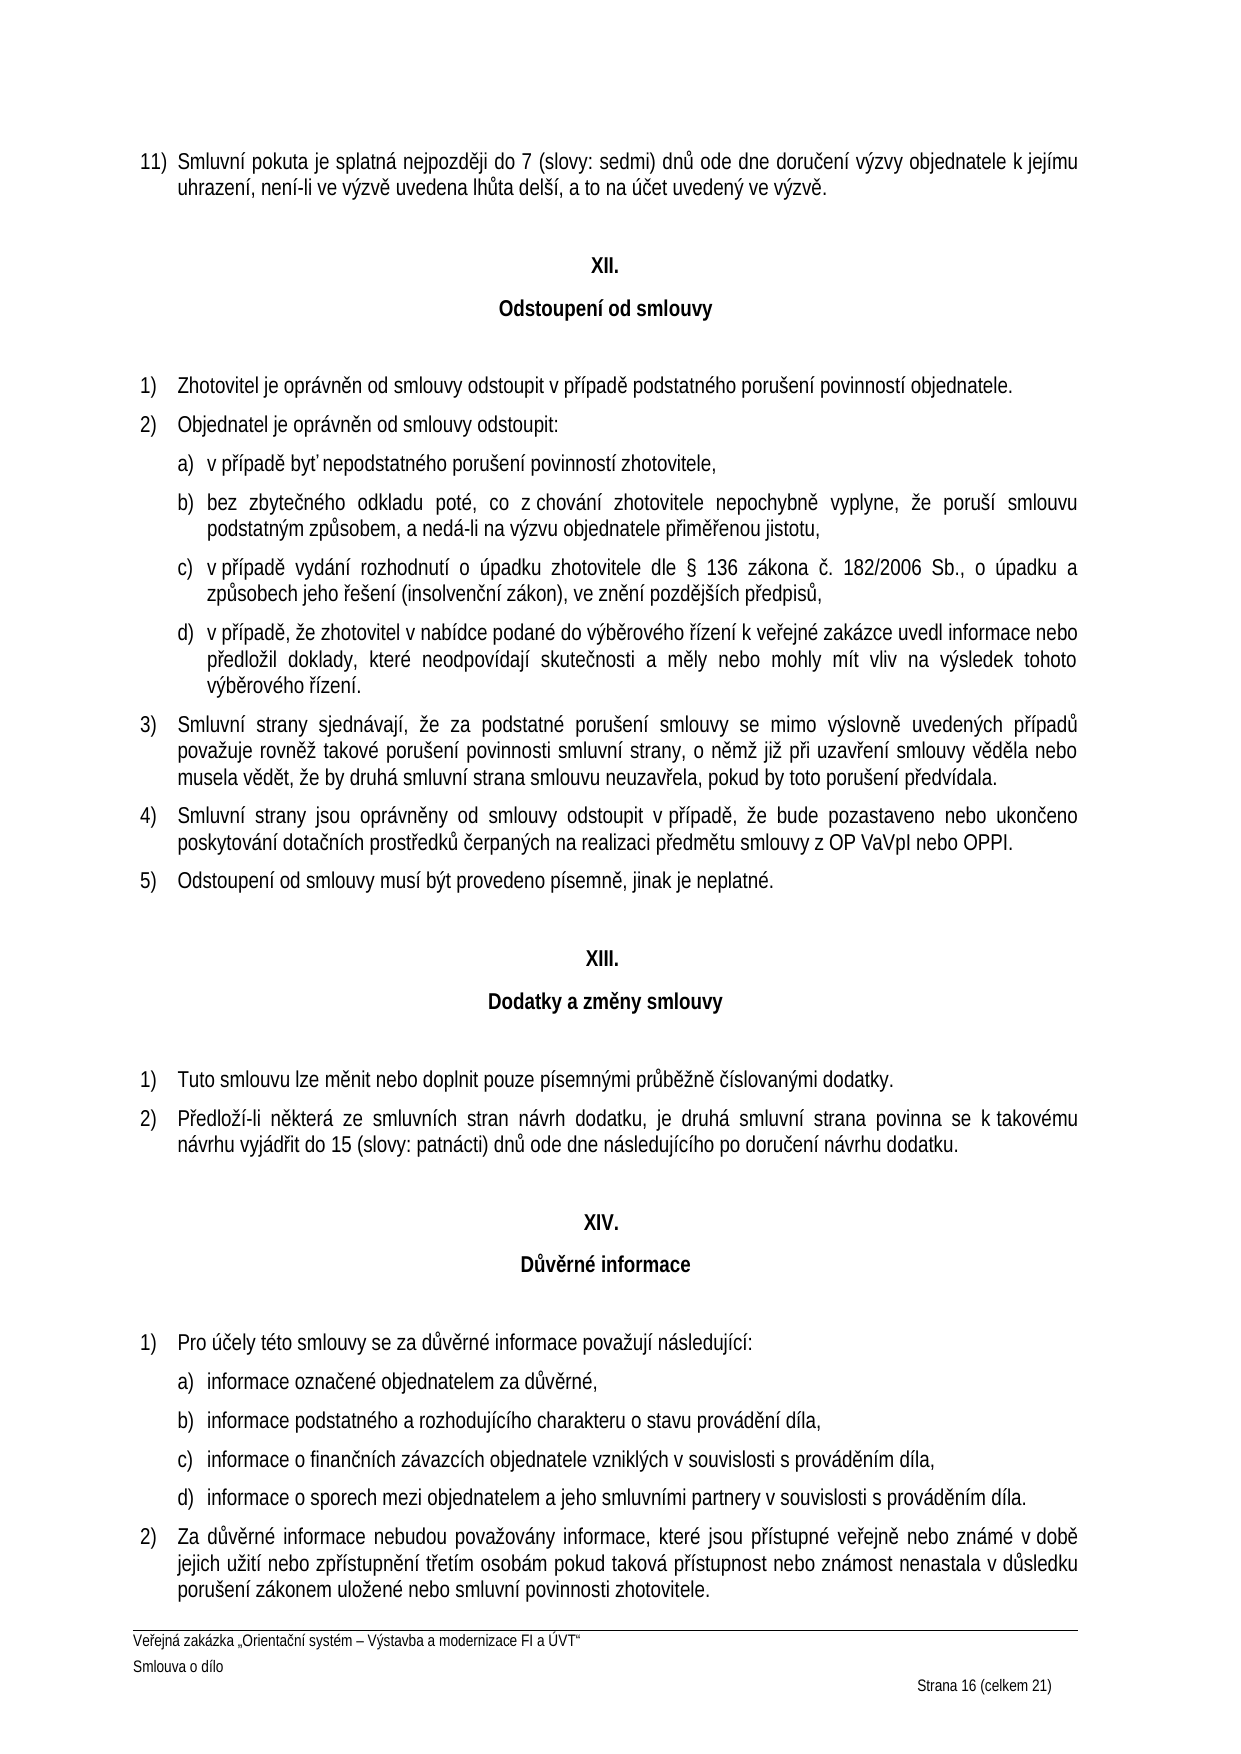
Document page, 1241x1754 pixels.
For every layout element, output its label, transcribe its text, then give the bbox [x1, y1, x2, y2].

text Důvěrné informace [133, 1251, 1078, 1278]
list Smluvní strany sjednávají, že za podstatné porušení smlouvy se mimo výslovně uvedených případů považuje rovněž takové porušení povinnosti smluvní strany, o němž již při uzavření smlouvy věděla nebo musela vědět, že by druhá smluvní strana smlouvu neuzavřela, pokud by toto porušení předvídala. [140, 711, 1078, 790]
list Smluvní strany jsou oprávněny od smlouvy odstoupit v případě, že bude pozastaveno nebo ukončeno poskytování dotačních prostředků čerpaných na realizaci předmětu smlouvy z OP VaVpI nebo OPPI. [140, 802, 1078, 855]
list informace označené objednatelem za důvěrné, [177, 1368, 1078, 1394]
list Smluvní pokuta je splatná nejpozději do 7 (slovy: sedmi) dnů ode dne doručení výzvy objednatele k jejímu uhrazení, není-li ve výzvě uvedena lhůta delší, a to na účet uvedený ve výzvě. [140, 148, 1078, 200]
list Za důvěrné informace nebudou považovány informace, které jsou přístupné veřejně nebo známé v době jejich užití nebo zpřístupnění třetím osobám pokud taková přístupnost nebo známost nenastala v důsledku porušení zákonem uložené nebo smluvní povinnosti zhotovitele. [140, 1523, 1078, 1602]
list v případě vydání rozhodnutí o úpadku zhotovitele dle § 136 zákona č. 182/2006 Sb., o úpadku a způsobech jeho řešení (insolvenční zákon), ve znění pozdějších předpisů, [177, 554, 1078, 607]
text Odstoupení od smlouvy [133, 294, 1078, 321]
list v případě, že zhotovitel v nabídce podané do výběrového řízení k veřejné zakázce uvedl informace nebo předložil doklady, které neodpovídají skutečnosti a měly nebo mohly mít vliv na výsledek tohoto výběrového řízení. [177, 619, 1078, 698]
list informace o sporech mezi objednatelem a jeho smluvními partnery v souvislosti s prováděním díla. [177, 1484, 1078, 1511]
list v případě byť nepodstatného porušení povinností zhotovitele, [177, 450, 1078, 476]
list bez zbytečného odkladu poté, co z chování zhotovitele nepochybně vyplyne, že poruší smlouvu podstatným způsobem, a nedá-li na výzvu objednatele přiměřenou jistotu, [177, 489, 1078, 541]
list Předloží-li některá ze smluvních stran návrh dodatku, je druhá smluvní strana povinna se k takovému návrhu vyjádřit do 15 (slovy: patnácti) dnů ode dne následujícího po doručení návrhu dodatku. [140, 1104, 1078, 1157]
list informace podstatného a rozhodujícího charakteru o stavu provádění díla, [177, 1407, 1078, 1433]
list Tuto smlouvu lze měnit nebo doplnit pouze písemnými průběžně číslovanými dodatky. [140, 1066, 1078, 1092]
list Zhotovitel je oprávněn od smlouvy odstoupit v případě podstatného porušení povinností objednatele. [140, 372, 1078, 398]
list Pro účely této smlouvy se za důvěrné informace považují následující: [140, 1329, 1078, 1355]
list informace o finančních závazcích objednatele vzniklých v souvislosti s prováděním díla, [177, 1446, 1078, 1472]
text Dodatky a změny smlouvy [133, 988, 1078, 1014]
list Objednatel je oprávněn od smlouvy odstoupit: [140, 411, 1078, 437]
list Odstoupení od smlouvy musí být provedeno písemně, jinak je neplatné. [140, 867, 1078, 894]
